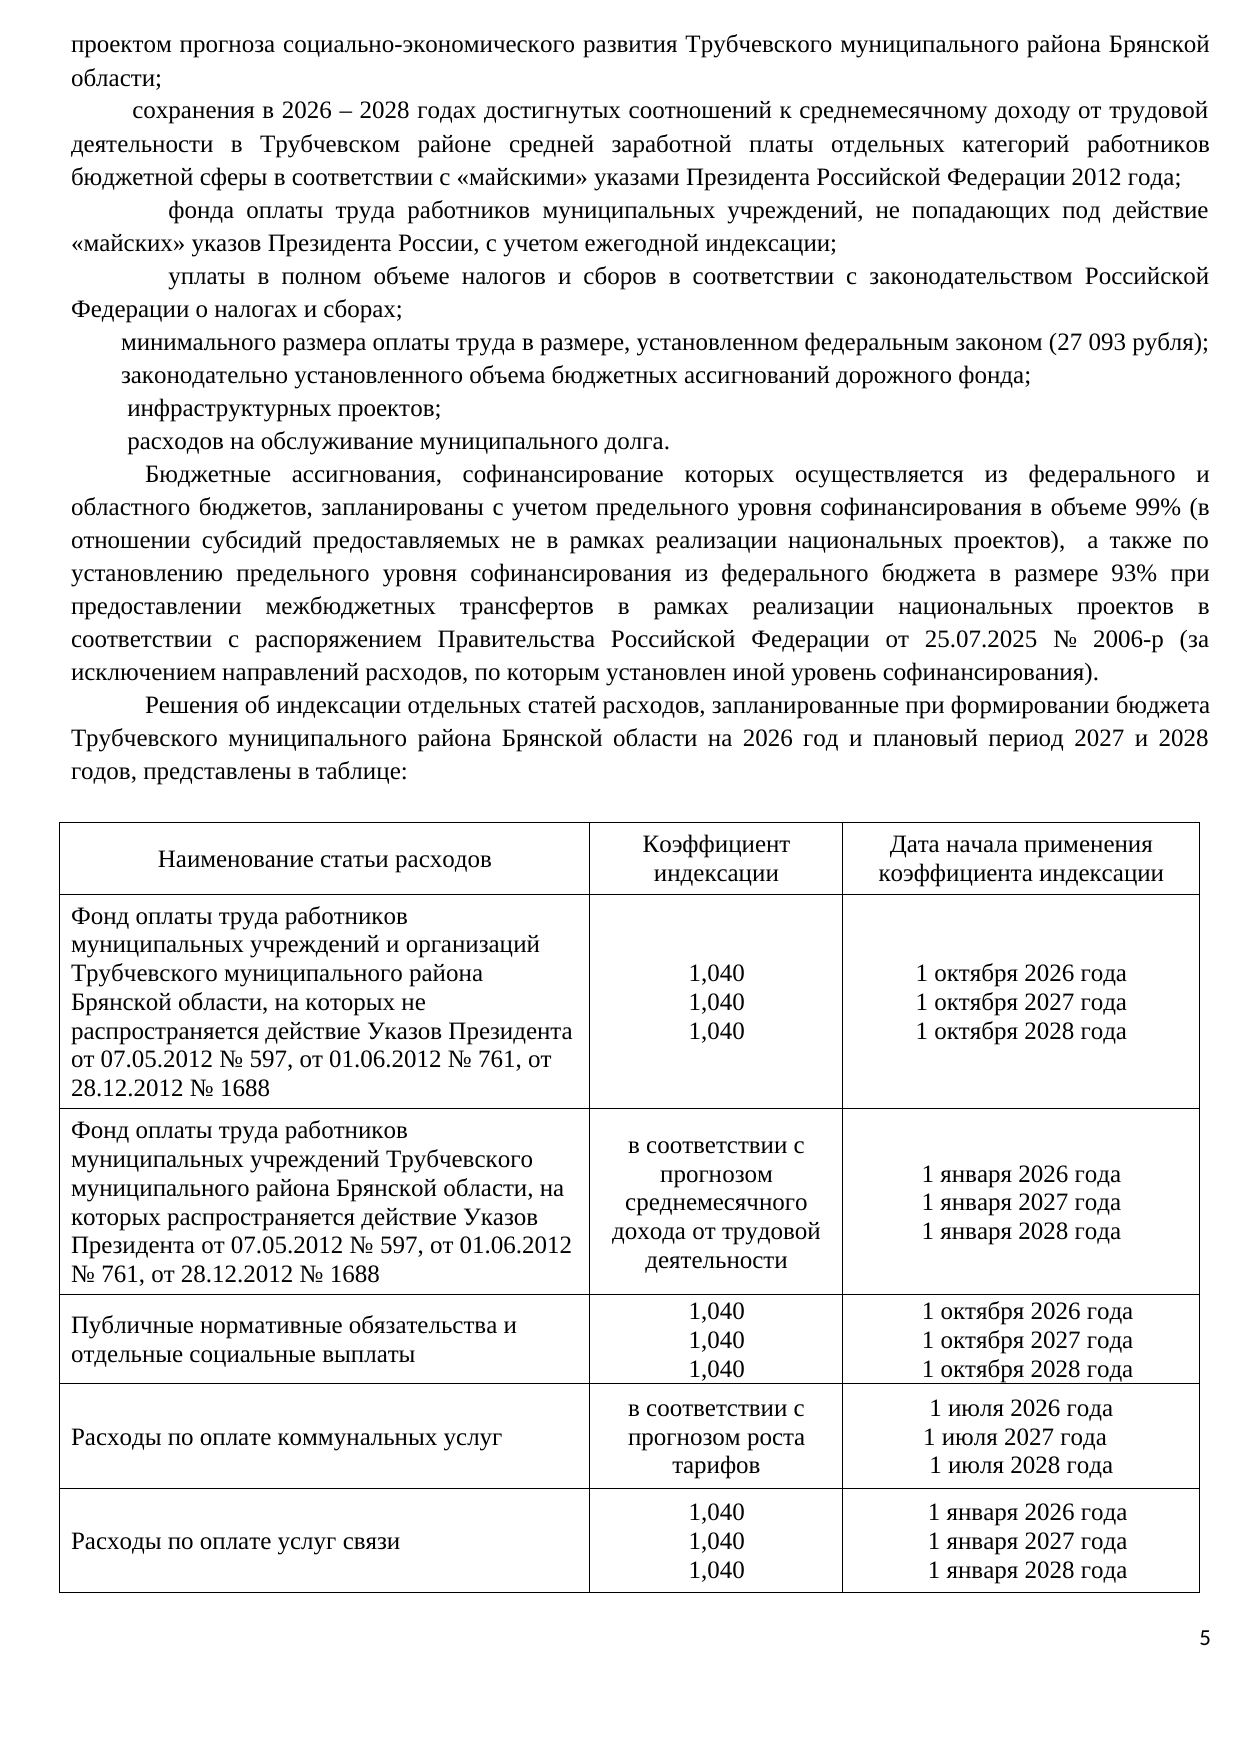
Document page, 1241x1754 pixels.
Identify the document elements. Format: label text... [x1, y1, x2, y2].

table_cell 1,040 1,040 1,040 [590, 895, 842, 1108]
table_cell 1 октября 2026 года 1 октября 2027 года 1 октября 2028 года [843, 895, 1199, 1108]
text уплаты в полном объеме налогов и сборов в соответствии с законодательством Российской Федерации о налогах и сборах; [71, 261, 1211, 322]
table_cell Публичные нормативные обязательства и отдельные социальные выплаты [60, 1295, 589, 1383]
table_cell в соответствии с прогнозом роста тарифов [590, 1384, 842, 1488]
text фонда оплаты труда работников муниципальных учреждений, не попадающих под действие «майских» указов Президента России, с учетом ежегодной индексации; [71, 195, 1211, 256]
text Решения об индексации отдельных статей расходов, запланированные при формировании бюджета Трубчевского муниципального района Брянской области на 2026 год и плановый период 2027 и 2028 годов, представлены в таблице: [71, 690, 1211, 785]
table_header Коэффициент индексации [590, 823, 842, 893]
table_cell в соответствии с прогнозом среднемесячного дохода от трудовой деятельности [590, 1109, 842, 1294]
table_header Дата начала применения коэффициента индексации [843, 823, 1199, 893]
text инфраструктурных проектов; [71, 393, 1211, 422]
table_cell 1 октября 2026 года 1 октября 2027 года 1 октября 2028 года [843, 1295, 1199, 1383]
table_cell Фонд оплаты труда работников муниципальных учреждений Трубчевского муниципального района Брянской области, на которых распространяется действие Указов Президента от 07.05.2012 № 597, от 01.06.2012 № 761, от 28.12.2012 № 1688 [60, 1109, 589, 1294]
text расходов на обслуживание муниципального долга. [71, 426, 1211, 454]
text минимального размера оплаты труда в размере, установленном федеральным законом (27 093 рубля); [71, 327, 1211, 356]
table_cell 1 января 2026 года 1 января 2027 года 1 января 2028 года [843, 1489, 1199, 1592]
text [71, 29, 1211, 91]
table_cell Расходы по оплате услуг связи [60, 1489, 589, 1592]
table_cell Фонд оплаты труда работников муниципальных учреждений и организаций Трубчевского муниципального района Брянской области, на которых не распространяется действие Указов Президента от 07.05.2012 № 597, от 01.06.2012 № 761, от 28.12.2012 № 1688 [60, 895, 589, 1108]
text сохранения в 2026 – 2028 годах достигнутых соотношений к среднемесячному доходу от трудовой деятельности в Трубчевском районе средней заработной платы отдельных категорий работников бюджетной сферы в соответствии с «майскими» указами Президента Российской Федерации 2012 года; [71, 96, 1211, 190]
table_cell 1,040 1,040 1,040 [590, 1489, 842, 1592]
text Бюджетные ассигнования, софинансирование которых осуществляется из федерального и областного бюджетов, запланированы с учетом предельного уровня софинансирования в объеме 99% (в отношении субсидий предоставляемых не в рамках реализации национальных проектов), а также по установлению предельного уровня софинансирования из федерального бюджета в размере 93% при предоставлении межбюджетных трансфертов в рамках реализации национальных проектов в соответствии с распоряжением Правительства Российской Федерации от 25.07.2025 № 2006-р (за исключением направлений расходов, по которым установлен иной уровень софинансирования). [71, 459, 1211, 686]
table_cell Расходы по оплате коммунальных услуг [60, 1384, 589, 1488]
text законодательно установленного объема бюджетных ассигнований дорожного фонда; [71, 360, 1211, 388]
table_cell 1,040 1,040 1,040 [590, 1295, 842, 1383]
table_cell 1 июля 2026 года 1 июля 2027 года 1 июля 2028 года [843, 1384, 1199, 1488]
table_cell 1 января 2026 года 1 января 2027 года 1 января 2028 года [843, 1109, 1199, 1294]
table_header Наименование статьи расходов [60, 823, 589, 893]
